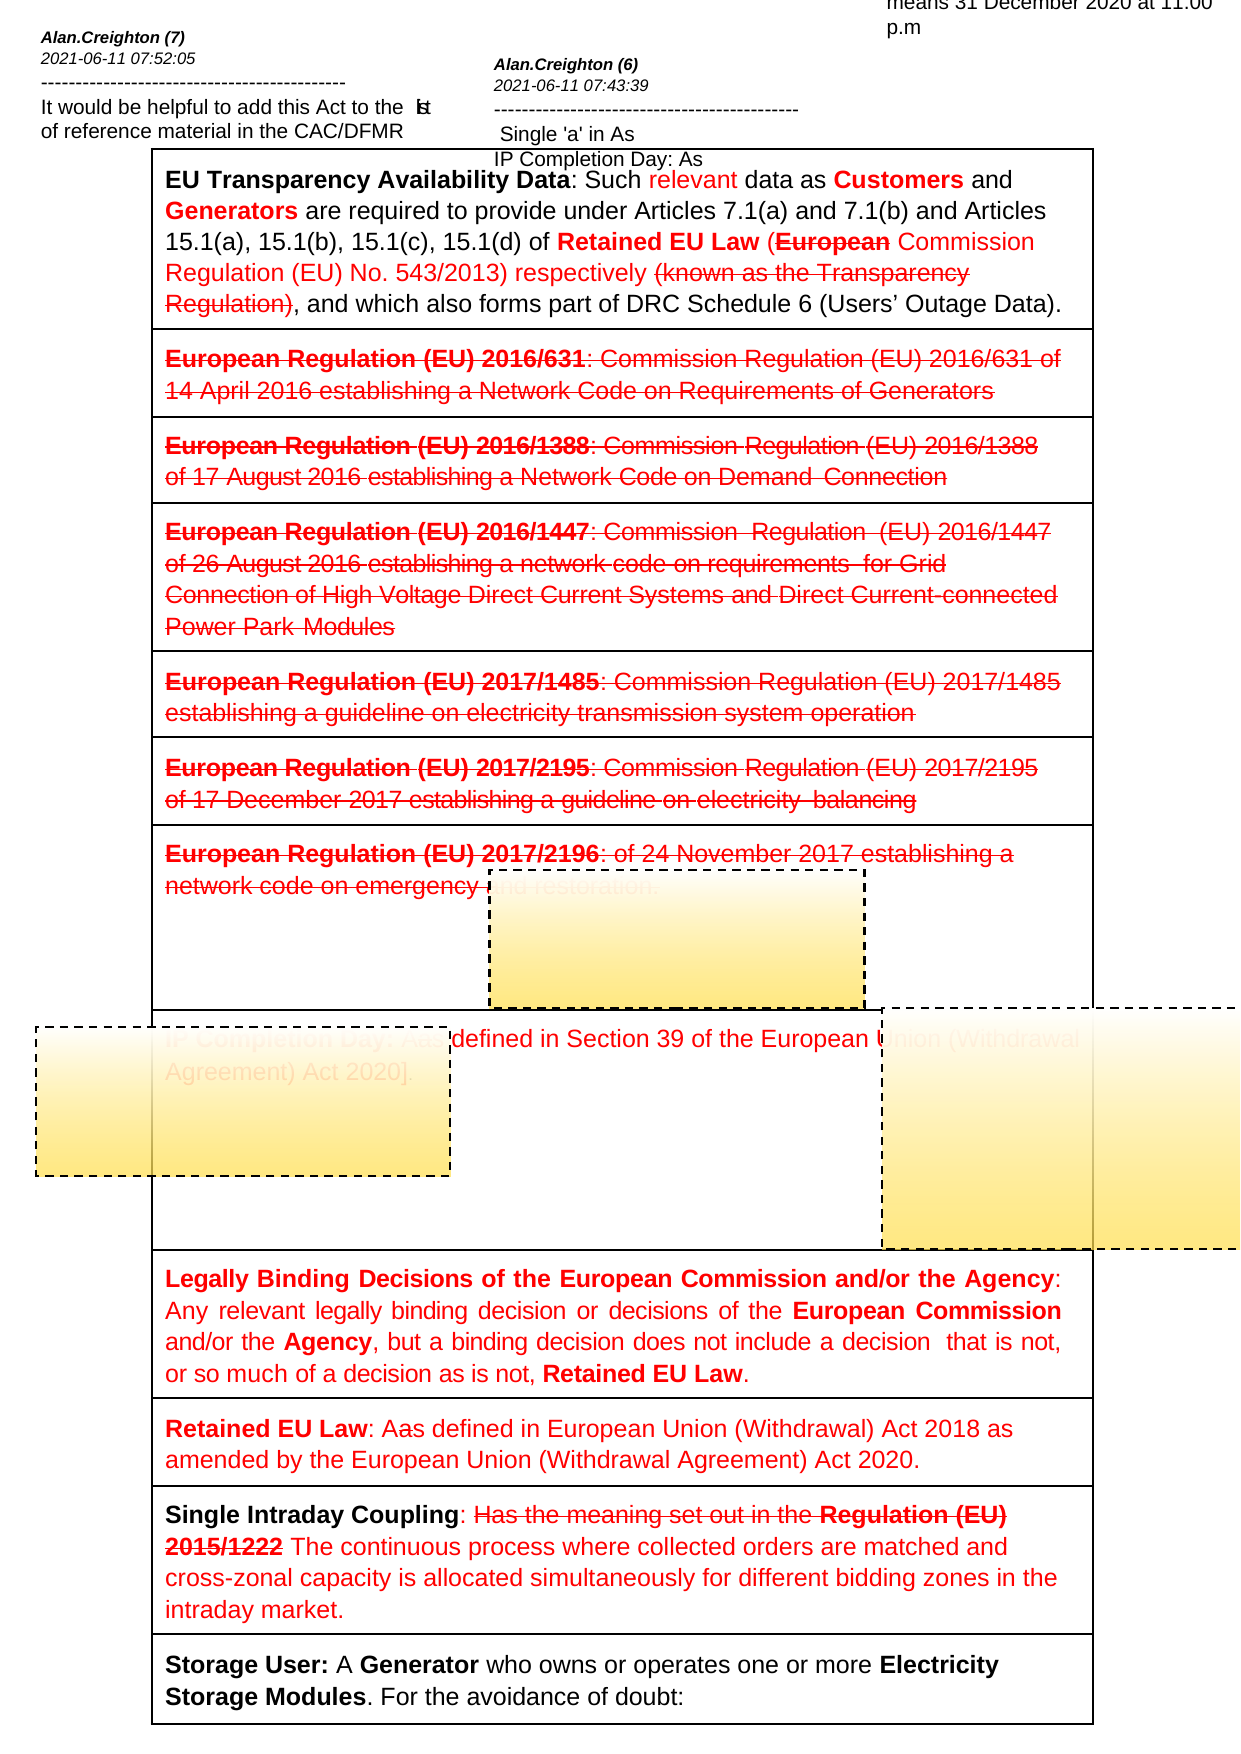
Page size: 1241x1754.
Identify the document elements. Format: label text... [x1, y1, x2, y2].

table_cell European Regulation (EU) 2017/2195: Commission Regulation (EU) 2017/2195 of 17 December 2017 establishing a guideline on electricity balancing [153, 738, 1092, 824]
table_cell European Regulation (EU) 2016/1447: Commission Regulation (EU) 2016/1447 of 26 August 2016 establishing a network code on requirements for Grid Connection of High Voltage Direct Current Systems and Direct Current-connected Power Park Modules [153, 504, 1092, 650]
table_header EU Transparency Availability Data: Such relevant data as Customers and Generators are required to provide under Articles 7.1(a) and 7.1(b) and Articles 15.1(a), 15.1(b), 15.1(c), 15.1(d) of Retained EU Law (European Commission Regulation (EU) No. 543/2013) respectively (known as the Transparency Regulation), and which also forms part of DRC Schedule 6 (Users’ Outage Data). [153, 150, 1092, 328]
table_cell European Regulation (EU) 2017/2196: of 24 November 2017 establishing a network code on emergency and restoration. [153, 826, 1092, 1008]
table_cell European Regulation (EU) 2016/1388: Commission Regulation (EU) 2016/1388 of 17 August 2016 establishing a Network Code on Demand Connection [153, 418, 1092, 502]
table_cell European Regulation (EU) 2016/631: Commission Regulation (EU) 2016/631 of 14 April 2016 establishing a Network Code on Requirements of Generators [153, 330, 1092, 416]
table_cell Retained EU Law: Aas defined in European Union (Withdrawal) Act 2018 as amended by the European Union (Withdrawal Agreement) Act 2020. [153, 1399, 1092, 1485]
table_cell European Regulation (EU) 2017/1485: Commission Regulation (EU) 2017/1485 establishing a guideline on electricity transmission system operation [153, 652, 1092, 736]
table_cell IP Completion Day: Aas defined in Section 39 of the European Union (Withdrawal Agreement) Act 2020]. [153, 1011, 882, 1249]
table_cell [153, 1635, 1092, 1723]
table_cell Legally Binding Decisions of the European Commission and/or the Agency: Any relevant legally binding decision or decisions of the European Commission and/or the Agency, but a binding decision does not include a decision that is not, or so much of a decision as is not, Retained EU Law. [153, 1251, 1092, 1397]
table_cell Single Intraday Coupling: Has the meaning set out in the Regulation (EU) 2015/1222 The continuous process where collected orders are matched and cross-zonal capacity is allocated simultaneously for different bidding zones in the intraday market. [153, 1487, 1092, 1633]
